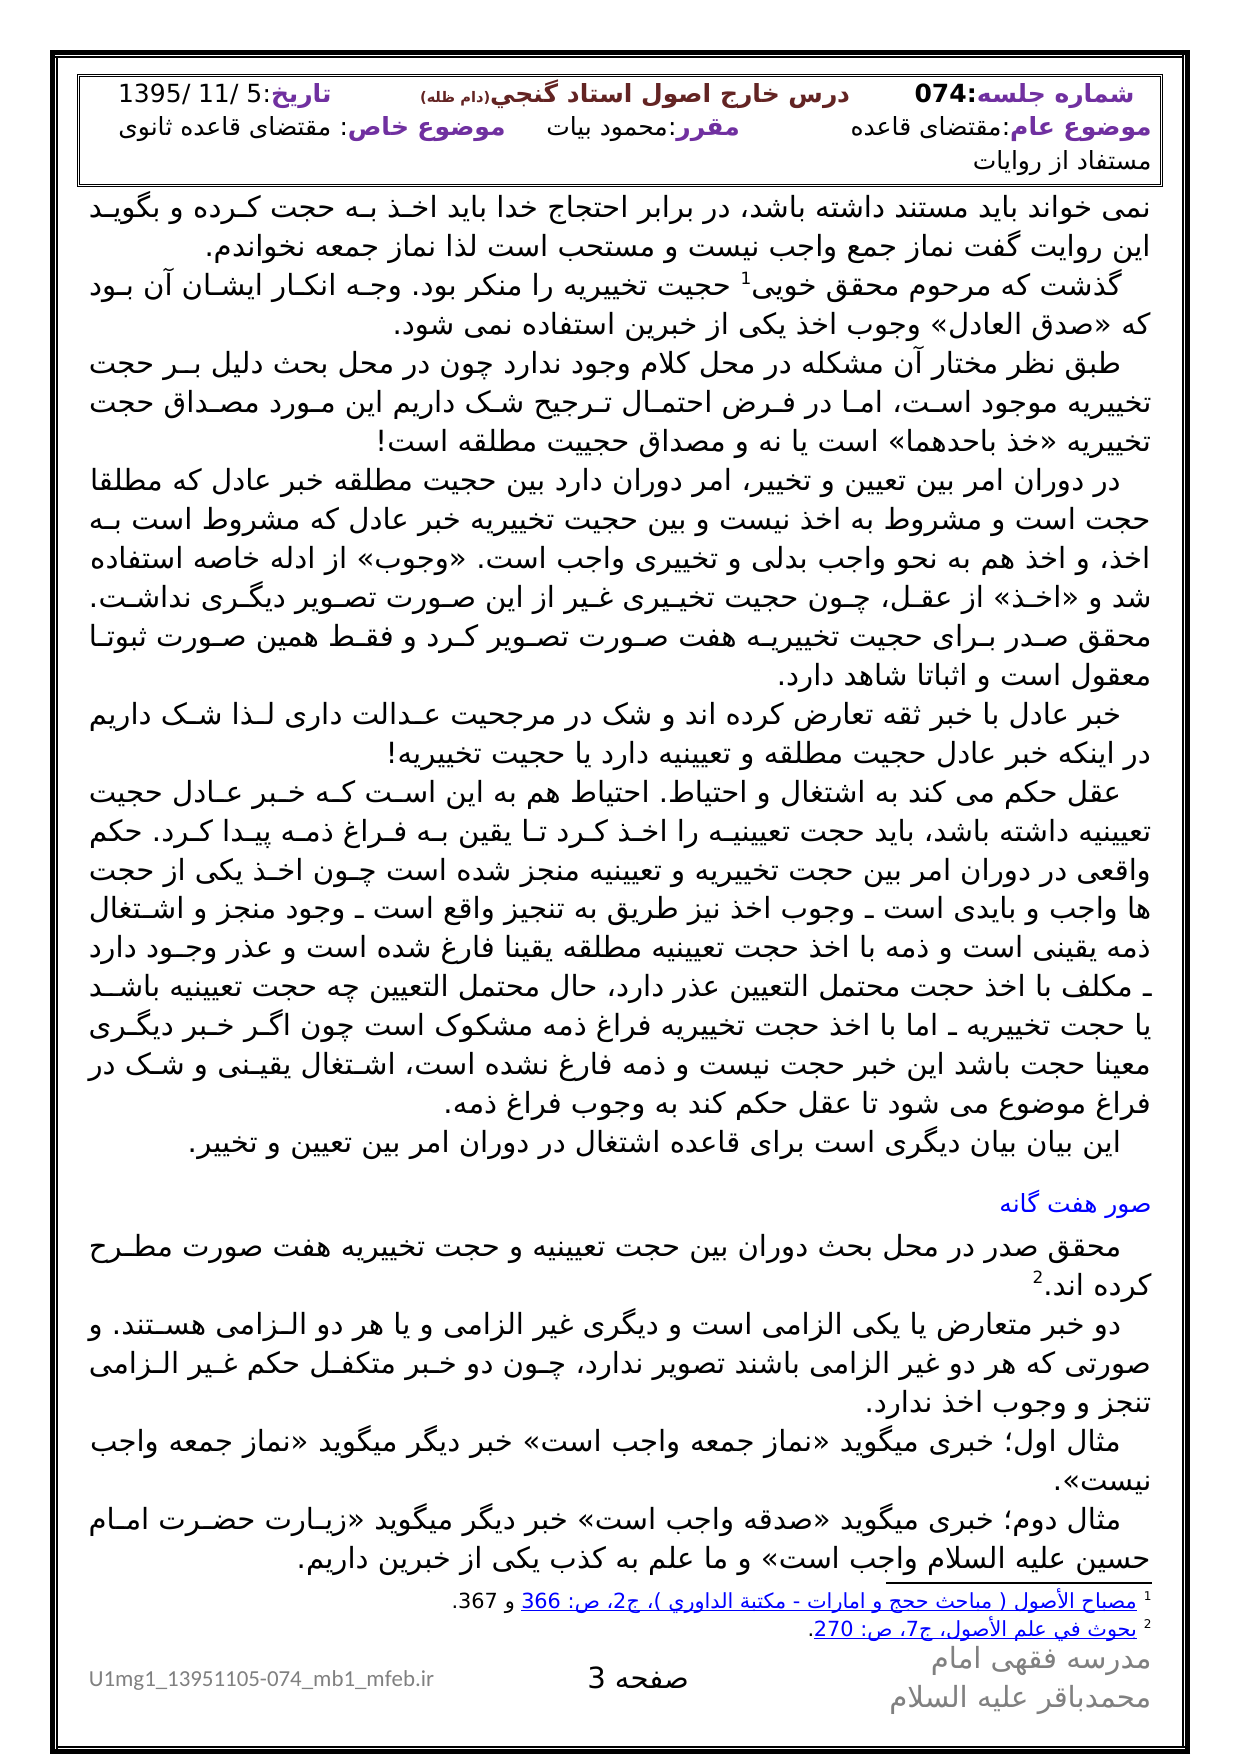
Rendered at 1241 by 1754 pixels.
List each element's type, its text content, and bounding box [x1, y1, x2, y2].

text خبر عادل با خبر ثقه تعارض کرده اند و شک در مرجحیت عدالت داری لذا شک داریم در اینکه خبر عادل حجیت مطلقه و تعیینیه دارد یا حجیت تخییریه! [89, 697, 1152, 770]
text این بیان بیان دیگری است برای قاعده اشتغال در دوران امر بین تعیین و تخییر. [89, 1126, 1152, 1159]
subtitle صور هفت گانه [89, 1189, 1152, 1219]
text گذشت که مرحوم محقق خویی حجیت تخییریه را منکر بود. وجه انکار ایشان آن بود که «صدق العادل» وجوب اخذ یکی از خبرین استفاده نمی شود. [89, 268, 1152, 341]
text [89, 191, 1152, 263]
text عقل حکم می کند به اشتغال و احتیاط. احتیاط هم به این است که خبر عادل حجیت تعیینیه داشته باشد، باید حجت تعیینیه را اخذ کرد تا یقین به فراغ ذمه پیدا کرد. حکم واقعی در دوران امر بین حجت تخییریه و تعیینیه منجز شده است چون اخذ یکی از حجت ها واجب و بایدی است ـ وجوب اخذ نیز طریق به تنجیز واقع است ـ وجود منجز و اشتغال ذمه یقینی است و ذمه با اخذ حجت تعیینیه مطلقه یقینا فارغ شده است و عذر وجود دارد ـ مکلف با اخذ حجت محتمل التعیین عذر دارد، حال محتمل التعیین چه حجت تعیینیه باشد یا حجت تخییریه ـ اما با اخذ حجت تخییریه فراغ ذمه مشکوک است چون اگر خبر دیگری معینا حجت باشد این خبر حجت نیست و ذمه فارغ نشده است، اشتغال یقینی و شک در فراغ موضوع می شود تا عقل حکم کند به وجوب فراغ ذمه. [89, 775, 1152, 1121]
text دو خبر متعارض یا یکی الزامی است و دیگری غیر الزامی و یا هر دو الزامی هستند. و صورتی که هر دو غیر الزامی باشند تصویر ندارد، چون دو خبر متکفل حکم غیر الزامی تنجز و وجوب اخذ ندارد. [89, 1307, 1152, 1419]
text مثال دوم؛ خبری میگوید «صدقه واجب است» خبر دیگر میگوید «زیارت حضرت امام حسین علیه السلام واجب است» و ما علم به کذب یکی از خبرین داریم. [89, 1502, 1152, 1575]
text محقق صدر در محل بحث دوران بین حجت تعیینیه و حجت تخییریه هفت صورت مطرح کرده اند. [89, 1229, 1152, 1302]
text طبق نظر مختار آن مشکله در محل کلام وجود ندارد چون در محل بحث دلیل بر حجت تخییریه موجود است، اما در فرض احتمال ترجیح شک داریم این مورد مصداق حجت تخییریه «خذ باحدهما» است یا نه و مصداق حجییت مطلقه است! [89, 346, 1152, 458]
text مثال اول؛ خبری میگوید «نماز جمعه واجب است» خبر دیگر میگوید «نماز جمعه واجب نیست». [89, 1424, 1152, 1497]
text در دوران امر بین تعیین و تخییر، امر دوران دارد بین حجیت مطلقه خبر عادل که مطلقا حجت است و مشروط به اخذ نیست و بین حجیت تخییریه خبر عادل که مشروط است به اخذ، و اخذ هم به نحو واجب بدلی و تخییری واجب است. «وجوب» از ادله خاصه استفاده شد و «اخذ» از عقل، چون حجیت تخییری غیر از این صورت تصویر دیگری نداشت. محقق صدر برای حجیت تخییریه هفت صورت تصویر کرد و فقط همین صورت ثبوتا معقول است و اثباتا شاهد دارد. [89, 463, 1152, 692]
